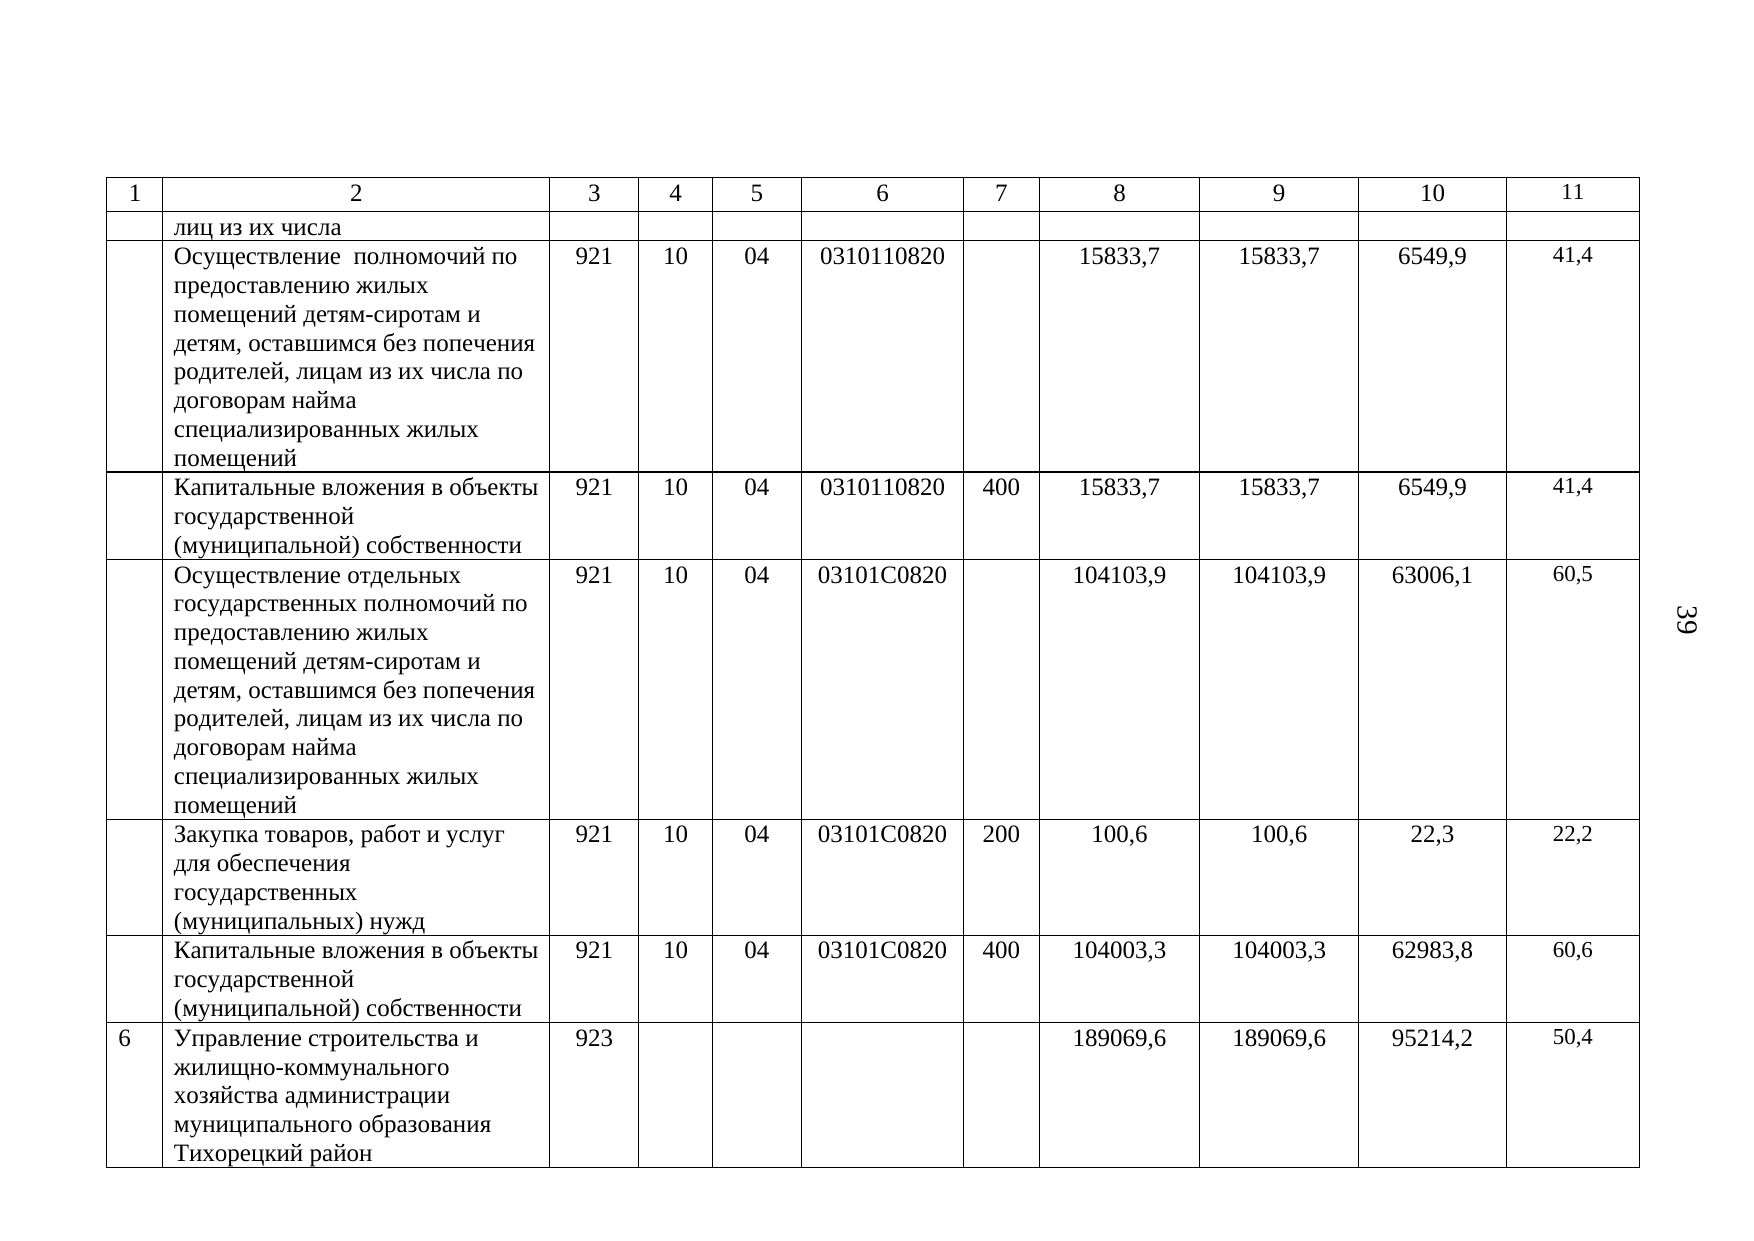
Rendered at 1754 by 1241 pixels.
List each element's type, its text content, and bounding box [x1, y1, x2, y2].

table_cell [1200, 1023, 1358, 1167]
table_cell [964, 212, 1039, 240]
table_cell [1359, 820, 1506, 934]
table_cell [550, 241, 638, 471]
table_header 9 [1200, 178, 1358, 211]
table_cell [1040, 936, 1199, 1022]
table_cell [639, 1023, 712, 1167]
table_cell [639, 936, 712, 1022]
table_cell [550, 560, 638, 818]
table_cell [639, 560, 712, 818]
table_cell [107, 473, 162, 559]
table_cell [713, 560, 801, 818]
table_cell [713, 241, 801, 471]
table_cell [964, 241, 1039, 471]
table_header 4 [639, 178, 712, 211]
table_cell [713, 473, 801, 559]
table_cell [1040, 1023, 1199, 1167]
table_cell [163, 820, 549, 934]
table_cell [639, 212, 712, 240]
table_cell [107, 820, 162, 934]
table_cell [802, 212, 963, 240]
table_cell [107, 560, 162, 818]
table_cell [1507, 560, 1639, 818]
table_header 3 [550, 178, 638, 211]
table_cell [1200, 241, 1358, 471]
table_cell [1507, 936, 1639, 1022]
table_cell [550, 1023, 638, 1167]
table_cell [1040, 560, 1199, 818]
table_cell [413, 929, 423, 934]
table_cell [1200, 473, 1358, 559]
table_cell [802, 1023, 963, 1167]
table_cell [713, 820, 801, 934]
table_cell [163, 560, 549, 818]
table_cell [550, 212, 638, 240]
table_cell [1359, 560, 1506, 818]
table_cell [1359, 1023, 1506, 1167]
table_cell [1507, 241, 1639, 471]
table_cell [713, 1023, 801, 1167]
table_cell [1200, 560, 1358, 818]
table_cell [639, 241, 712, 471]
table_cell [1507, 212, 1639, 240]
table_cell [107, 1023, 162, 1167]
table_header 1 [107, 178, 162, 211]
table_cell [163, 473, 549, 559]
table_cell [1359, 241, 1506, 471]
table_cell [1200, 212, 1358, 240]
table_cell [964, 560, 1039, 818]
table_header 7 [964, 178, 1039, 211]
table_header 6 [802, 178, 963, 211]
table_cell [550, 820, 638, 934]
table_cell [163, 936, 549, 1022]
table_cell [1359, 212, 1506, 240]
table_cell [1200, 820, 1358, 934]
table_header 11 [1507, 178, 1639, 211]
table_header 10 [1359, 178, 1506, 211]
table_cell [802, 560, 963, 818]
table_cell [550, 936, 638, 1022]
table_header 5 [713, 178, 801, 211]
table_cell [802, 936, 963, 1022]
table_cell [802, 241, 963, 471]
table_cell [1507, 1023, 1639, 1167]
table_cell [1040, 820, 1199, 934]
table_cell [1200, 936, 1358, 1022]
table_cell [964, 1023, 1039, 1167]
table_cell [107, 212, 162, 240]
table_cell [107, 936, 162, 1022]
table_header 2 [163, 178, 549, 211]
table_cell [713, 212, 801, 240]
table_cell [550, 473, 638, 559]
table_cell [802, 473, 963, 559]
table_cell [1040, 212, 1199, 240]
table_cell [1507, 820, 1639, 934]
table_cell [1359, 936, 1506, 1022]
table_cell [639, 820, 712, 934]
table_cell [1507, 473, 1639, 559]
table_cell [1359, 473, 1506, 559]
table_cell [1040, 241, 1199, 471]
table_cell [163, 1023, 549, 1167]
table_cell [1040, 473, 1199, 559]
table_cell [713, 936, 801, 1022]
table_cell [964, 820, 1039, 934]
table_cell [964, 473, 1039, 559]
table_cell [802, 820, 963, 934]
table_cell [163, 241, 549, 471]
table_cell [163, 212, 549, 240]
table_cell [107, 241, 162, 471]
table_header 8 [1040, 178, 1199, 211]
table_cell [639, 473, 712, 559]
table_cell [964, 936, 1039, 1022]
